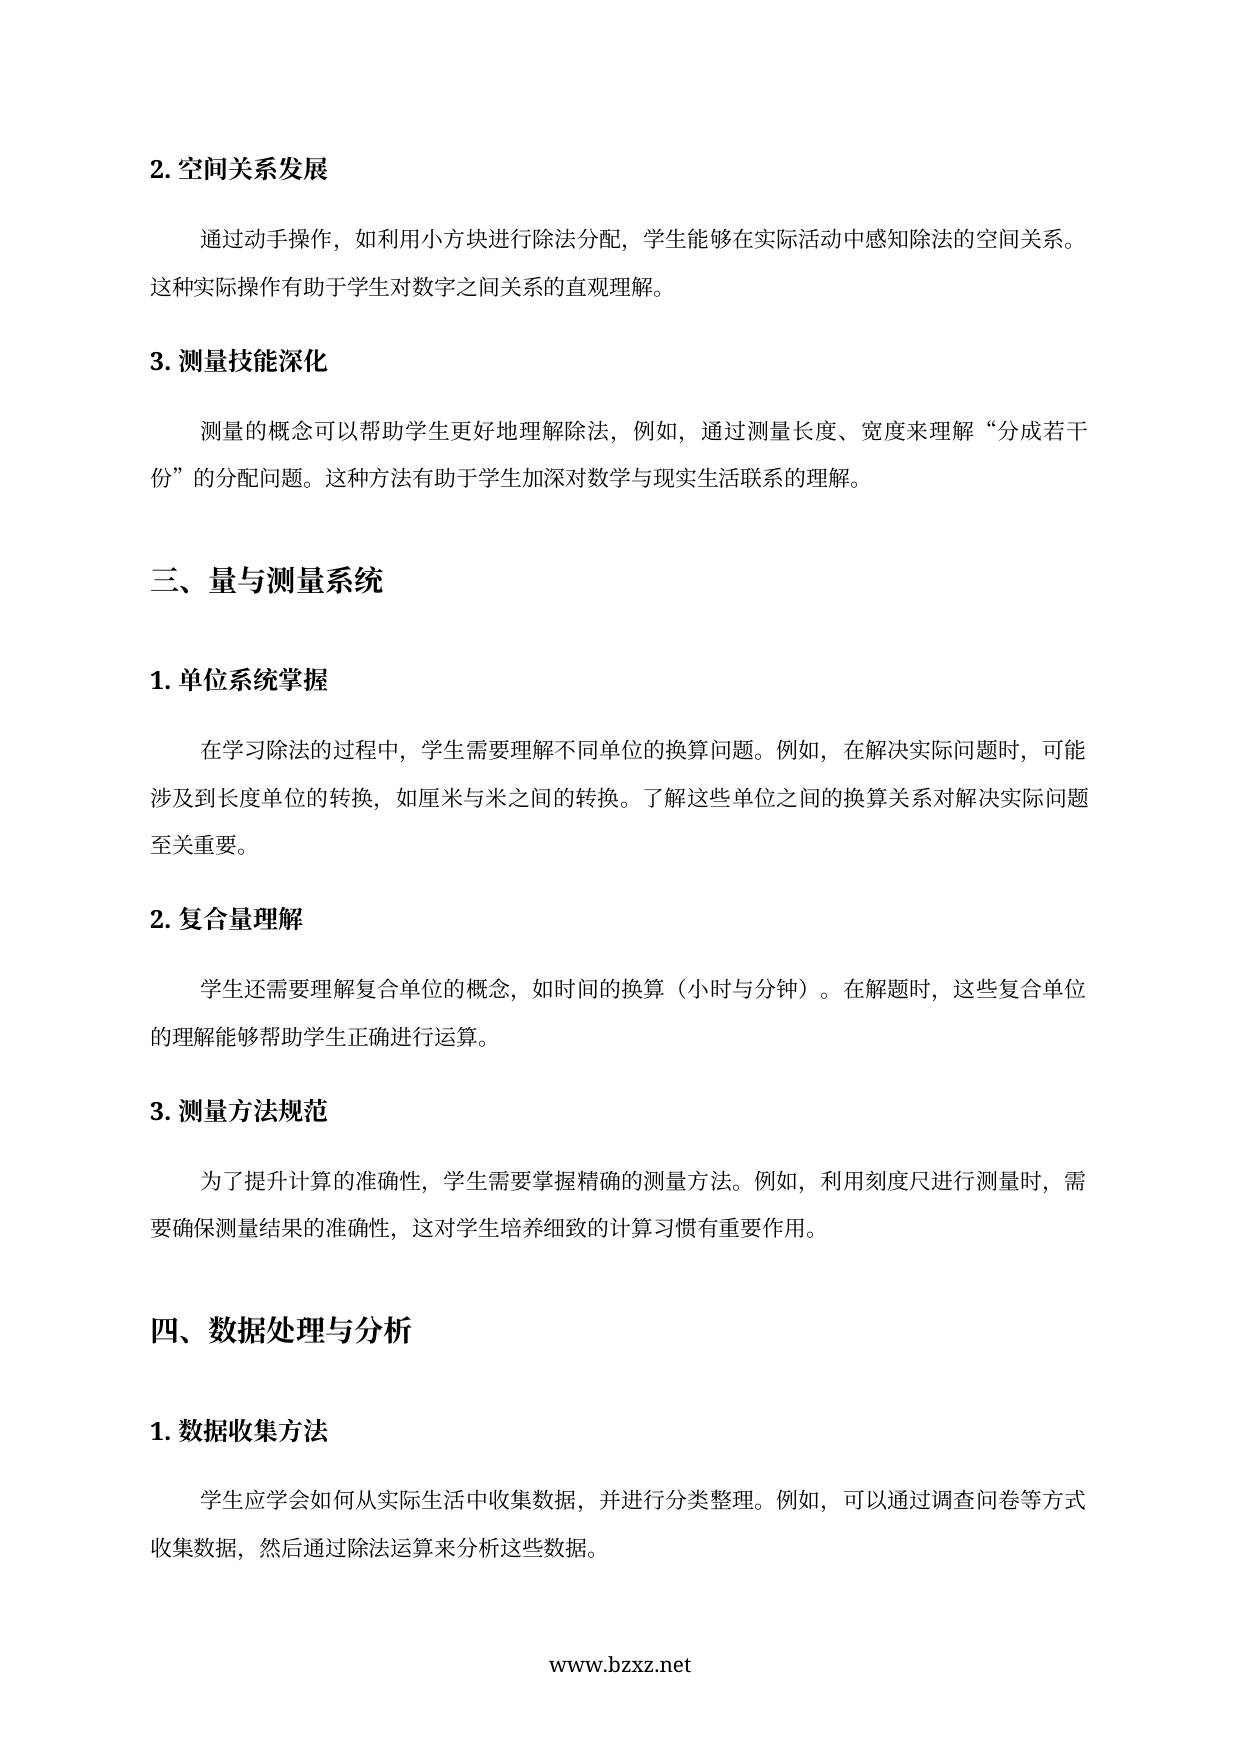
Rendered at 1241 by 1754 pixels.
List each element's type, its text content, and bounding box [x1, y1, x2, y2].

subtitle 2. 空间关系发展 [150, 150, 1090, 186]
text 在学习除法的过程中，学生需要理解不同单位的换算问题。例如，在解决实际问题时，可能涉及到长度单位的转换，如厘米与米之间的转换。了解这些单位之间的换算关系对解决实际问题至关重要。 [150, 733, 1090, 859]
subtitle 3. 测量技能深化 [150, 342, 1090, 378]
text 通过动手操作，如利用小方块进行除法分配，学生能够在实际活动中感知除法的空间关系。这种实际操作有助于学生对数字之间关系的直观理解。 [150, 222, 1090, 301]
subtitle 三、量与测量系统 [150, 558, 1090, 599]
text 学生还需要理解复合单位的概念，如时间的换算（小时与分钟）。在解题时，这些复合单位的理解能够帮助学生正确进行运算。 [150, 973, 1090, 1051]
text 测量的概念可以帮助学生更好地理解除法，例如，通过测量长度、宽度来理解“分成若干份”的分配问题。这种方法有助于学生加深对数学与现实生活联系的理解。 [150, 414, 1090, 493]
subtitle 1. 数据收集方法 [150, 1411, 1090, 1447]
text 学生应学会如何从实际生活中收集数据，并进行分类整理。例如，可以通过调查问卷等方式收集数据，然后通过除法运算来分析这些数据。 [150, 1484, 1090, 1562]
text 为了提升计算的准确性，学生需要掌握精确的测量方法。例如，利用刻度尺进行测量时，需要确保测量结果的准确性，这对学生培养细致的计算习惯有重要作用。 [150, 1164, 1090, 1243]
subtitle 2. 复合量理解 [150, 900, 1090, 936]
subtitle 3. 测量方法规范 [150, 1092, 1090, 1128]
subtitle 四、数据处理与分析 [150, 1308, 1090, 1350]
subtitle 1. 单位系统掌握 [150, 661, 1090, 697]
